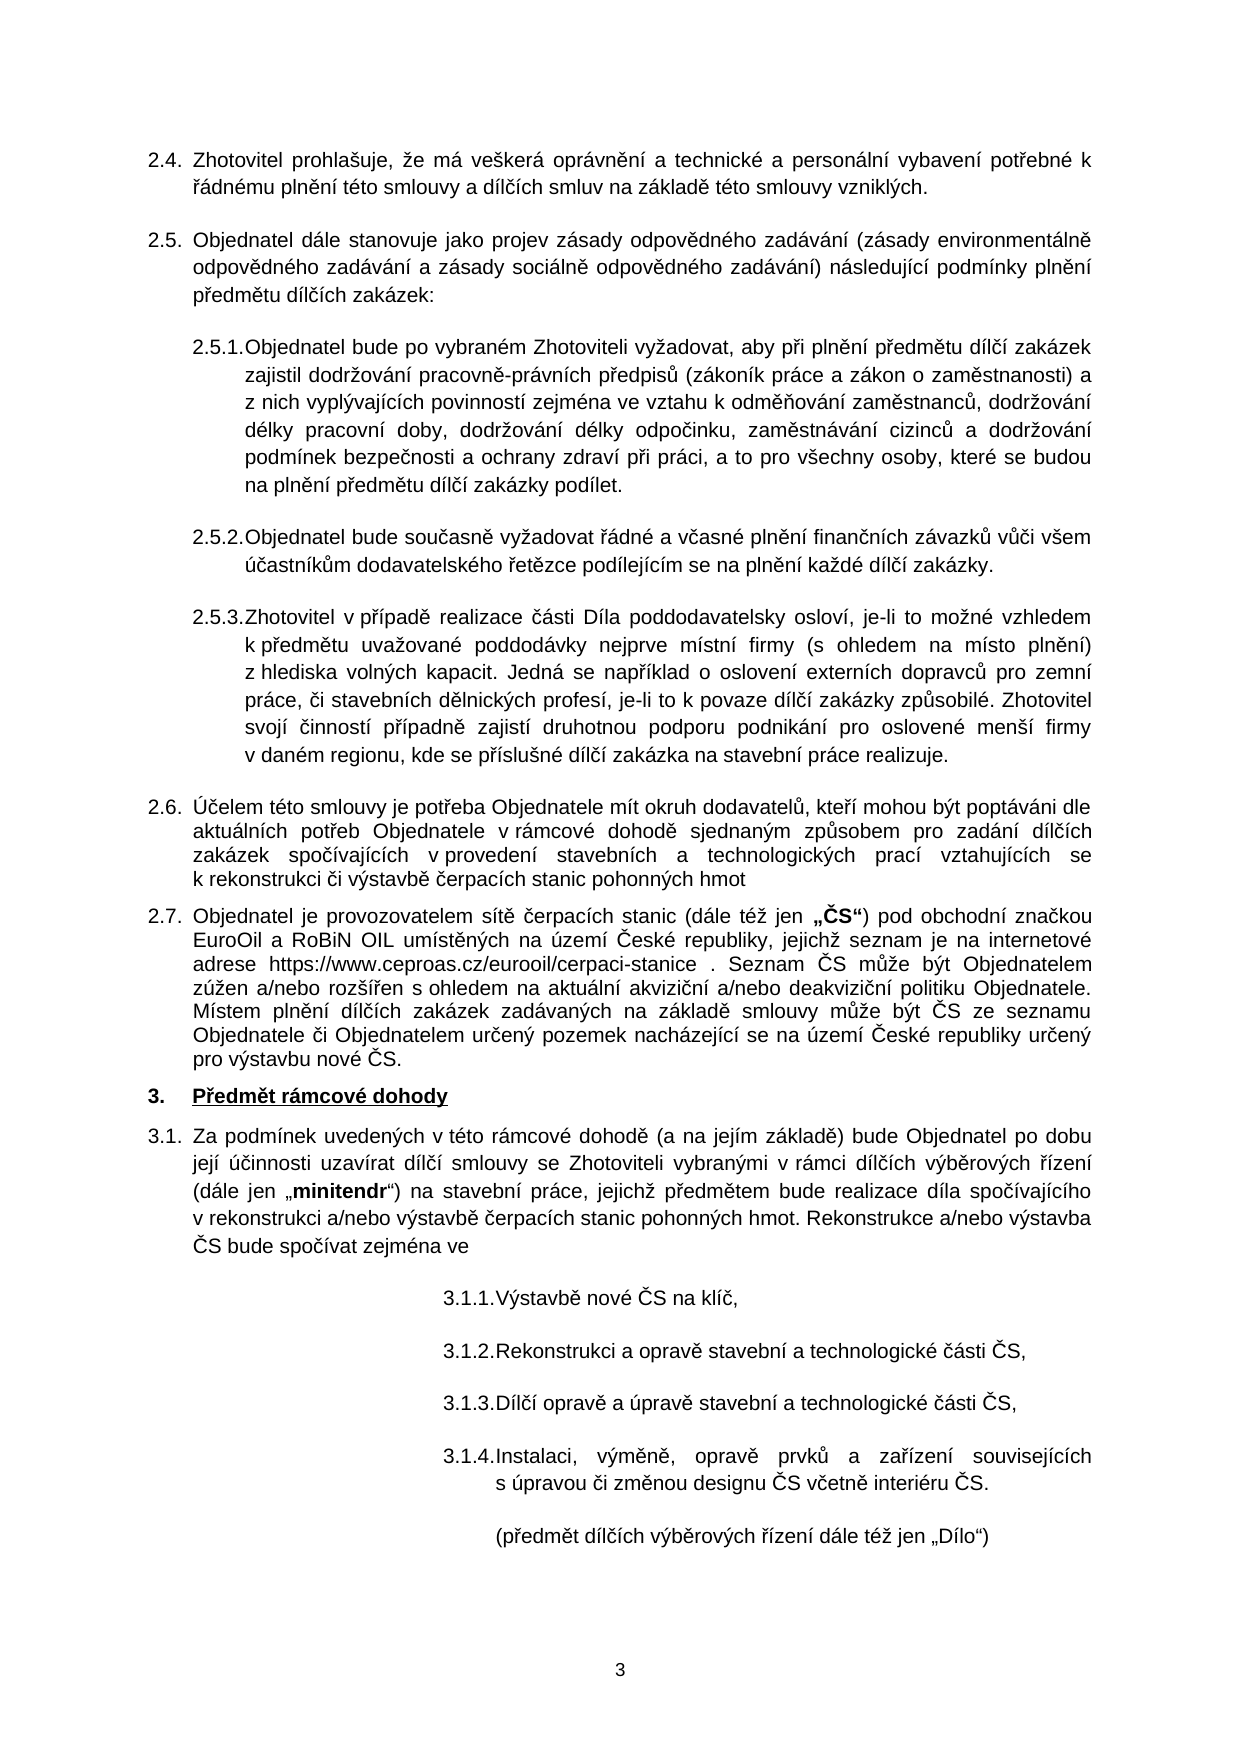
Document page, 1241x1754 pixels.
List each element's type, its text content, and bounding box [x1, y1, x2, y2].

list Za podmínek uvedených v této rámcové dohodě (a na jejím základě) bude Objednatel po dobu její účinnosti uzavírat dílčí smlouvy se Zhotoviteli vybranými v rámci dílčích výběrových řízení (dále jen „minitendr“) na stavební práce, jejichž předmětem bude realizace díla spočívajícího v rekonstrukci a/nebo výstavbě čerpacích stanic pohonných hmot. Rekonstrukce a/nebo výstavba ČS bude spočívat zejména ve [148, 1124, 1093, 1258]
list Zhotovitel prohlašuje, že má veškerá oprávnění a technické a personální vybavení potřebné k řádnému plnění této smlouvy a dílčích smluv na základě této smlouvy vzniklých. [148, 148, 1093, 199]
list Předmět rámcové dohody [148, 1084, 1093, 1108]
list Výstavbě nové ČS na klíč, [443, 1286, 1093, 1310]
list Objednatel je provozovatelem sítě čerpacích stanic (dále též jen „ČS“) pod obchodní značkou EuroOil a RoBiN OIL umístěných na území České republiky, jejichž seznam je na internetové adrese https://www.ceproas.cz/eurooil/cerpaci-stanice . Seznam ČS může být Objednatelem zúžen a/nebo rozšířen s ohledem na aktuální akviziční a/nebo deakviziční politiku Objednatele. Místem plnění dílčích zakázek zadávaných na základě smlouvy může být ČS ze seznamu Objednatele či Objednatelem určený pozemek nacházející se na území České republiky určený pro výstavbu nové ČS. [148, 903, 1093, 1071]
list Instalaci, výměně, opravě prvků a zařízení souvisejících s úpravou či změnou designu ČS včetně interiéru ČS. [443, 1444, 1093, 1495]
list Dílčí opravě a úpravě stavební a technologické části ČS, [443, 1391, 1093, 1415]
list Zhotovitel v případě realizace části Díla poddodavatelsky osloví, je-li to možné vzhledem k předmětu uvažované poddodávky nejprve místní firmy (s ohledem na místo plnění) z hlediska volných kapacit. Jedná se například o oslovení externích dopravců pro zemní práce, či stavebních dělnických profesí, je-li to k povaze dílčí zakázky způsobilé. Zhotovitel svojí činností případně zajistí druhotnou podporu podnikání pro oslovené menší firmy v daném regionu, kde se příslušné dílčí zakázka na stavební práce realizuje. [192, 605, 1093, 767]
list Objednatel bude po vybraném Zhotoviteli vyžadovat, aby při plnění předmětu dílčí zakázek zajistil dodržování pracovně-právních předpisů (zákoník práce a zákon o zaměstnanosti) a z nich vyplývajících povinností zejména ve vztahu k odměňování zaměstnanců, dodržování délky pracovní doby, dodržování délky odpočinku, zaměstnávání cizinců a dodržování podmínek bezpečnosti a ochrany zdraví při práci, a to pro všechny osoby, které se budou na plnění předmětu dílčí zakázky podílet. [192, 335, 1093, 497]
list Objednatel dále stanovuje jako projev zásady odpovědného zadávání (zásady environmentálně odpovědného zadávání a zásady sociálně odpovědného zadávání) následující podmínky plnění předmětu dílčích zakázek: [148, 228, 1093, 307]
list Rekonstrukci a opravě stavební a technologické části ČS, [443, 1339, 1093, 1363]
list Objednatel bude současně vyžadovat řádné a včasné plnění finančních závazků vůči všem účastníkům dodavatelského řetězce podílejícím se na plnění každé dílčí zakázky. [192, 525, 1093, 577]
text (předmět dílčích výběrových řízení dále též jen „Dílo“) [495, 1524, 1093, 1548]
list Účelem této smlouvy je potřeba Objednatele mít okruh dodavatelů, kteří mohou být poptáváni dle aktuálních potřeb Objednatele v rámcové dohodě sjednaným způsobem pro zadání dílčích zakázek spočívajících v provedení stavebních a technologických prací vztahujících se k rekonstrukci či výstavbě čerpacích stanic pohonných hmot [148, 795, 1093, 891]
